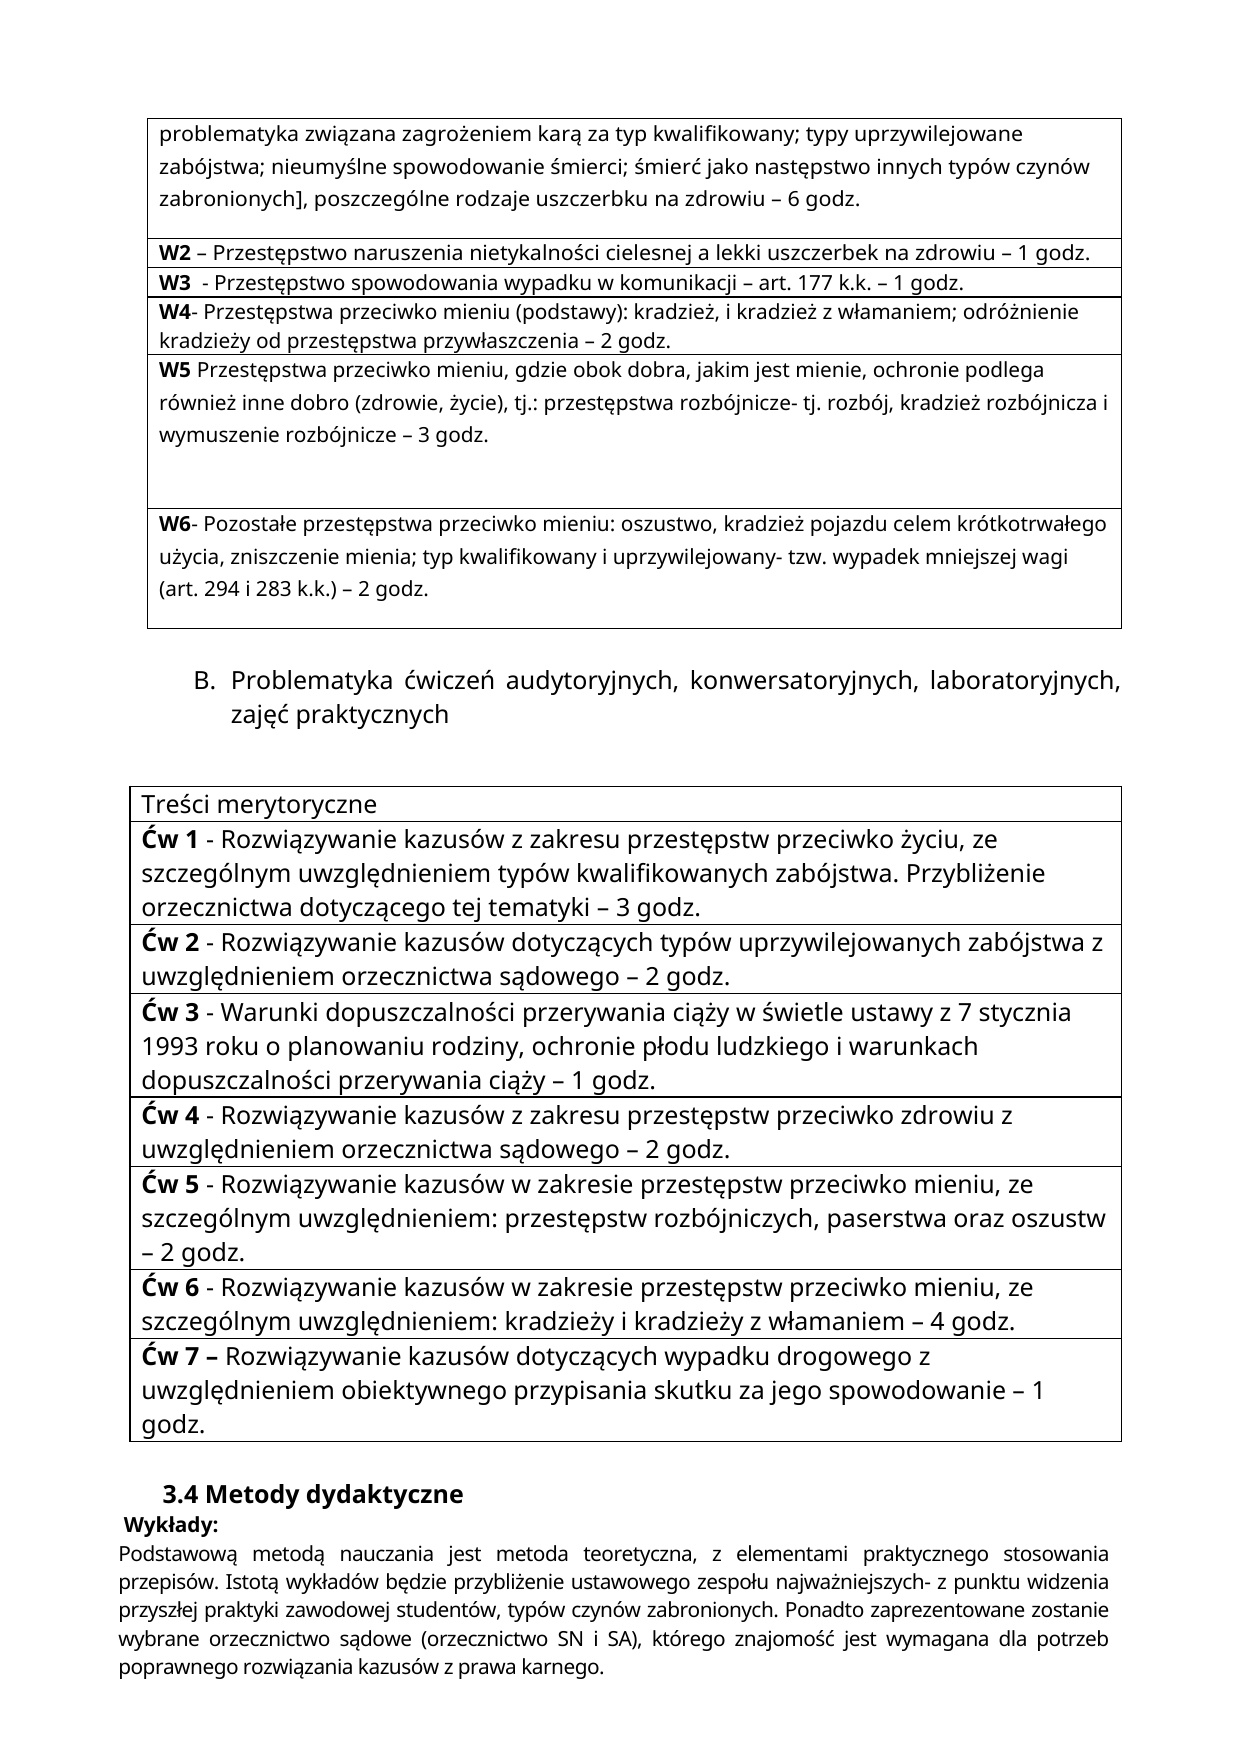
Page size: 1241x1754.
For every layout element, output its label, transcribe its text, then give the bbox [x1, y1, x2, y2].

table_cell Ćw 7 – Rozwiązywanie kazusów dotyczących wypadku drogowego z uwzględnieniem obiektywnego przypisania skutku za jego spowodowanie – 1 godz. [131, 1339, 1121, 1441]
table_cell Ćw 2 - Rozwiązywanie kazusów dotyczących typów uprzywilejowanych zabójstwa z uwzględnieniem orzecznictwa sądowego – 2 godz. [131, 925, 1121, 993]
table_cell Ćw 1 - Rozwiązywanie kazusów z zakresu przestępstw przeciwko życiu, ze szczególnym uwzględnieniem typów kwalifikowanych zabójstwa. Przybliżenie orzecznictwa dotyczącego tej tematyki – 3 godz. [131, 822, 1121, 924]
table_cell Ćw 4 - Rozwiązywanie kazusów z zakresu przestępstw przeciwko zdrowiu z uwzględnieniem orzecznictwa sądowego – 2 godz. [131, 1098, 1121, 1166]
table_cell W6- Pozostałe przestępstwa przeciwko mieniu: oszustwo, kradzież pojazdu celem krótkotrwałego użycia, zniszczenie mienia; typ kwalifikowany i uprzywilejowany- tzw. wypadek mniejszej wagi (art. 294 i 283 k.k.) – 2 godz. [148, 509, 1121, 627]
table_cell W2 – Przestępstwo naruszenia nietykalności cielesnej a lekki uszczerbek na zdrowiu – 1 godz. [148, 239, 1121, 267]
list Problematyka ćwiczeń audytoryjnych, konwersatoryjnych, laboratoryjnych, zajęć praktycznych [193, 663, 1122, 731]
text Wykłady: [118, 1510, 1122, 1539]
text Podstawową metodą nauczania jest metoda teoretyczna, z elementami praktycznego stosowania przepisów. Istotą wykładów będzie przybliżenie ustawowego zespołu najważniejszych- z punktu widzenia przyszłej praktyki zawodowej studentów, typów czynów zabronionych. Ponadto zaprezentowane zostanie wybrane orzecznictwo sądowe (orzecznictwo SN i SA), którego znajomość jest wymagana dla potrzeb poprawnego rozwiązania kazusów z prawa karnego. [118, 1539, 1110, 1681]
table_cell Ćw 6 - Rozwiązywanie kazusów w zakresie przestępstw przeciwko mieniu, ze szczególnym uwzględnieniem: kradzieży i kradzieży z włamaniem – 4 godz. [131, 1270, 1121, 1338]
table_cell W4- Przestępstwa przeciwko mieniu (podstawy): kradzież, i kradzież z włamaniem; odróżnienie kradzieży od przestępstwa przywłaszczenia – 2 godz. [148, 298, 1121, 354]
table_header Treści merytoryczne [131, 787, 1121, 821]
table_cell W3 - Przestępstwo spowodowania wypadku w komunikacji – art. 177 k.k. – 1 godz. [148, 268, 1121, 296]
text 3.4 Metody dydaktyczne [162, 1476, 1122, 1510]
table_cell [148, 119, 1121, 237]
table_cell Ćw 3 - Warunki dopuszczalności przerywania ciąży w świetle ustawy z 7 stycznia 1993 roku o planowaniu rodziny, ochronie płodu ludzkiego i warunkach dopuszczalności przerywania ciąży – 1 godz. [131, 994, 1121, 1096]
table_cell W5 Przestępstwa przeciwko mieniu, gdzie obok dobra, jakim jest mienie, ochronie podlega również inne dobro (zdrowie, życie), tj.: przestępstwa rozbójnicze- tj. rozbój, kradzież rozbójnicza i wymuszenie rozbójnicze – 3 godz. [148, 355, 1121, 508]
table_cell Ćw 5 - Rozwiązywanie kazusów w zakresie przestępstw przeciwko mieniu, ze szczególnym uwzględnieniem: przestępstw rozbójniczych, paserstwa oraz oszustw – 2 godz. [131, 1167, 1121, 1269]
